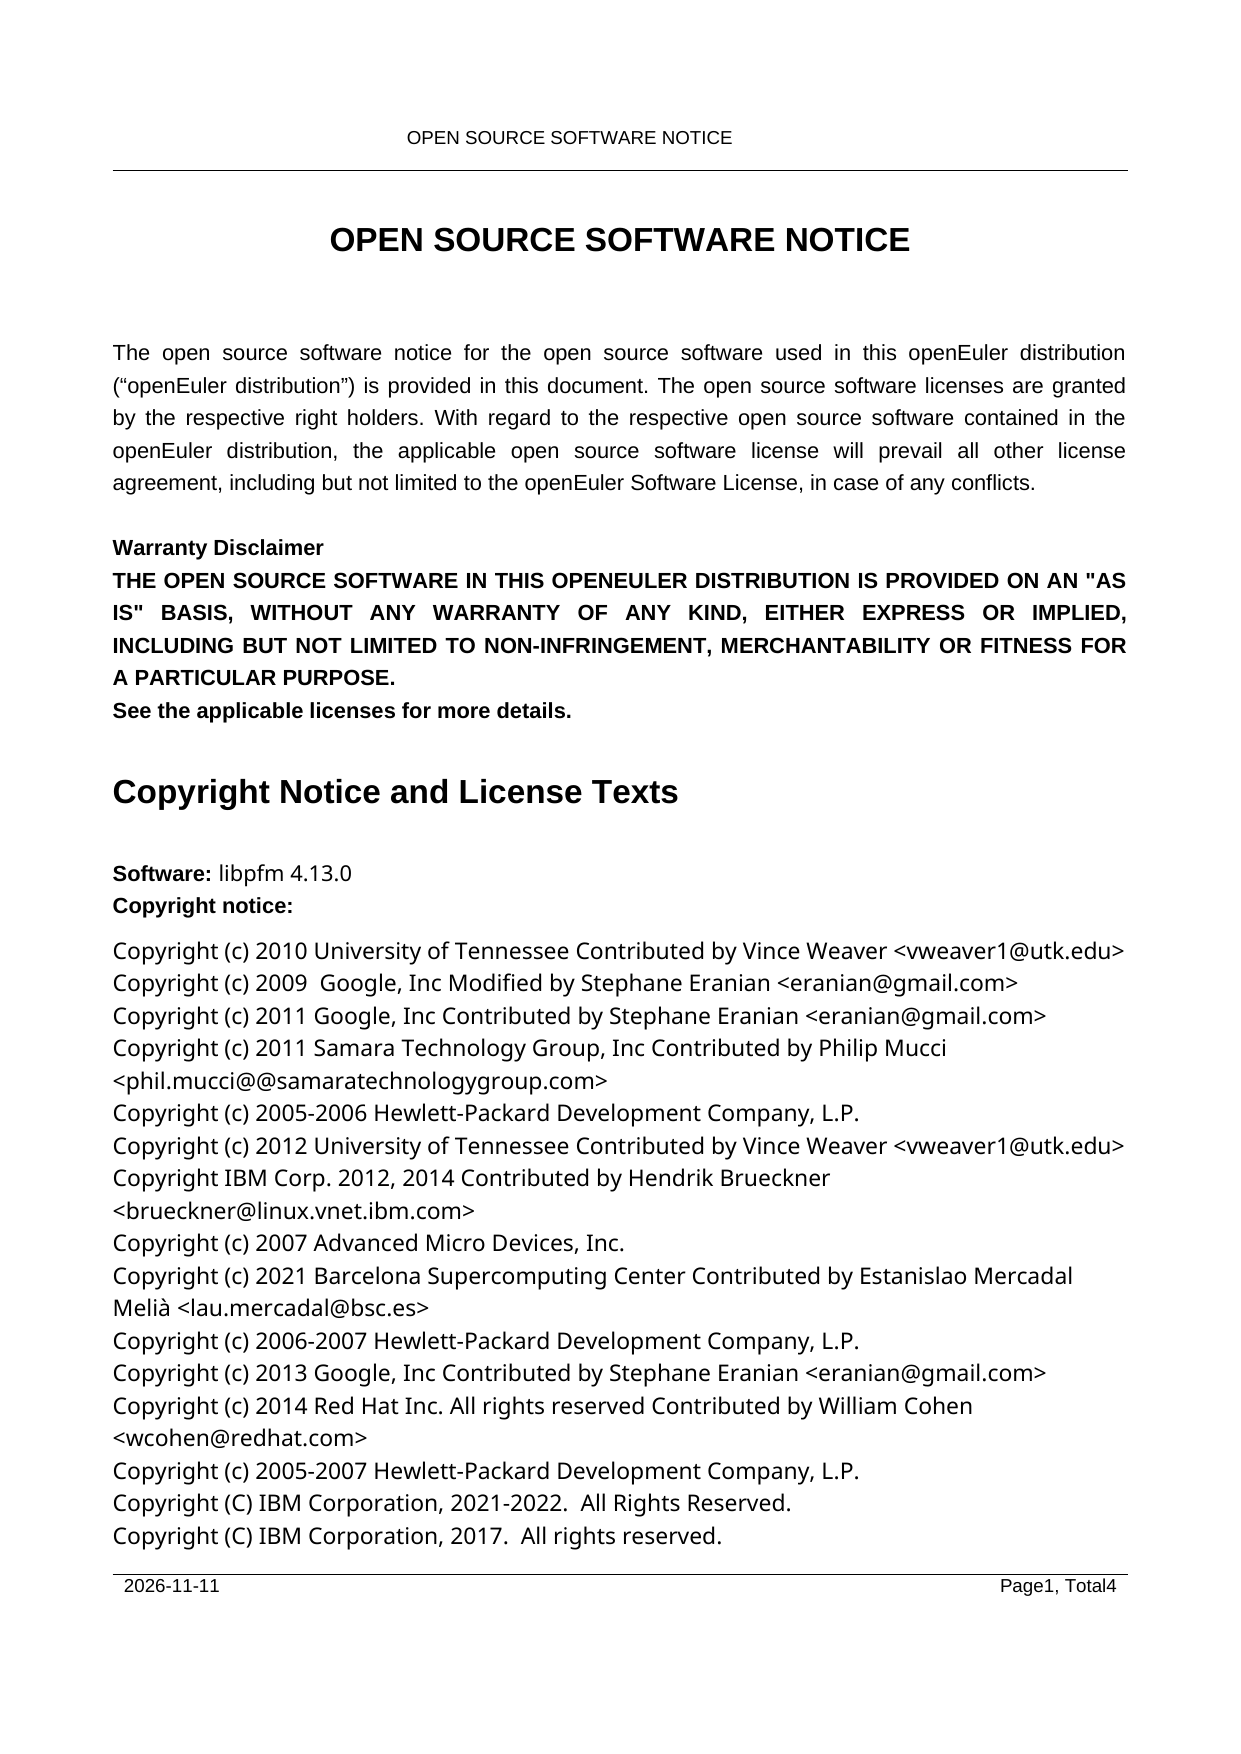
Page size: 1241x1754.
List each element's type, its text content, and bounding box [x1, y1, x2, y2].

text Copyright Notice and License Texts [112, 759, 1128, 824]
title Software: libpfm 4.13.0 [112, 856, 1128, 889]
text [112, 934, 1128, 1551]
text OPEN SOURCE SOFTWARE NOTICE [112, 206, 1128, 271]
text Warranty Disclaimer [112, 531, 1128, 564]
text The open source software notice for the open source software used in this openEuler distribution (“openEuler distribution”) is provided in this document. The open source software licenses are granted by the respective right holders. With regard to the respective open source software contained in the openEuler distribution, the applicable open source software license will prevail all other license agreement, including but not limited to the openEuler Software License, in case of any conflicts. [112, 336, 1128, 499]
text THE OPEN SOURCE SOFTWARE IN THIS OPENEULER DISTRIBUTION IS PROVIDED ON AN "AS IS" BASIS, WITHOUT ANY WARRANTY OF ANY KIND, EITHER EXPRESS OR IMPLIED, INCLUDING BUT NOT LIMITED TO NON-INFRINGEMENT, MERCHANTABILITY OR FITNESS FOR A PARTICULAR PURPOSE. See the applicable licenses for more details. [112, 564, 1128, 726]
text Copyright notice: [112, 889, 1128, 921]
